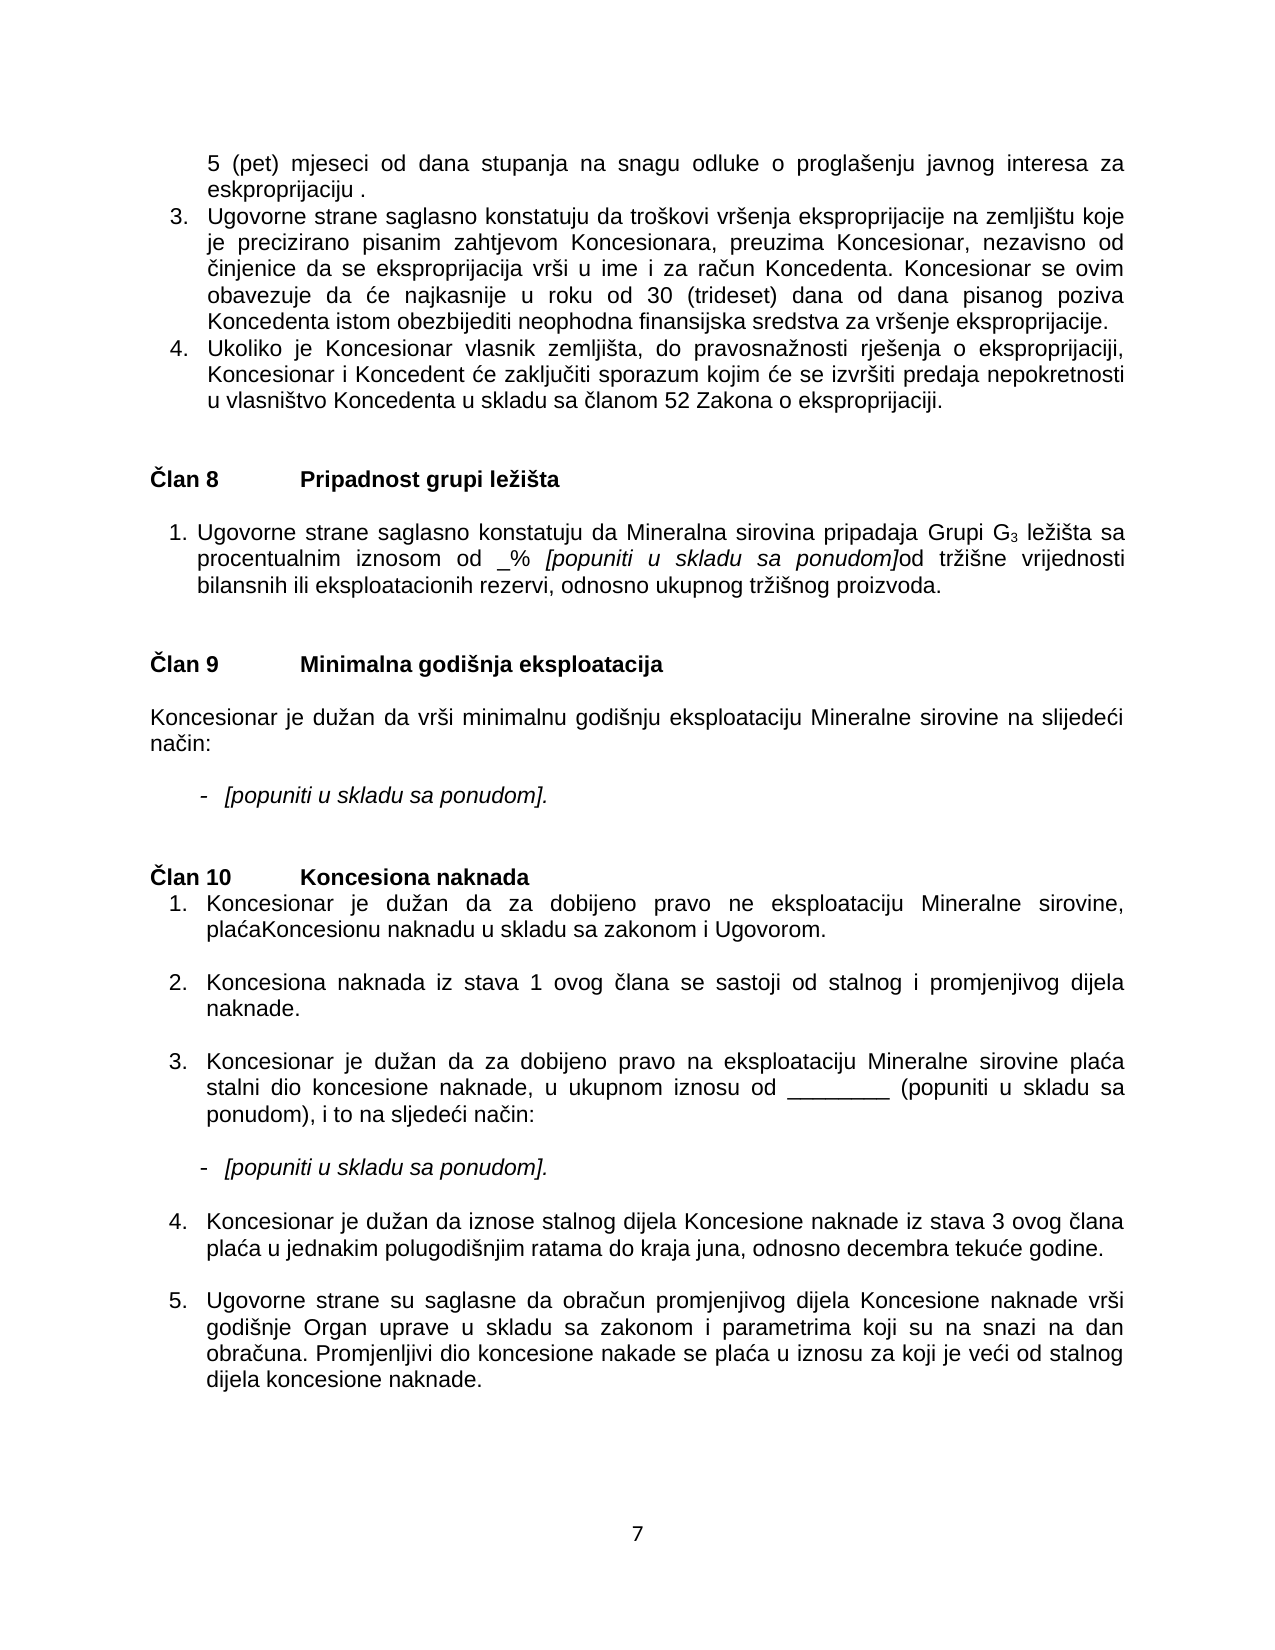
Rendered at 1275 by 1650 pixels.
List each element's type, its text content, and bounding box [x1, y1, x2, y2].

list Koncesionar je dužan da za dobijeno pravo ne eksploataciju Mineralne sirovine, plaćaKoncesionu naknadu u skladu sa zakonom i Ugovorom. [169, 890, 1125, 943]
list Pripadnost grupi ležišta [150, 466, 1125, 493]
list Koncesiona naknada iz stava 1 ovog člana se sastoji od stalnog i promjenjivog dijela naknade. [169, 969, 1125, 1022]
text Koncesionar je dužan da vrši minimalnu godišnju eksploataciju Mineralne sirovine na slijedeći način: [150, 703, 1125, 756]
list Koncesiona naknada [150, 863, 1125, 890]
list [popuniti u skladu sa ponudom]. [197, 1153, 1125, 1182]
list Koncesionar je dužan da za dobijeno pravo na eksploataciju Mineralne sirovine plaća stalni dio koncesione naknade, u ukupnom iznosu od ________ (popuniti u skladu sa ponudom), i to na sljedeći način: [169, 1048, 1125, 1127]
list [169, 150, 1125, 203]
list Ugovorne strane saglasno konstatuju da troškovi vršenja eksproprijacije na zemljištu koje je precizirano pisanim zahtjevom Koncesionara, preuzima Koncesionar, nezavisno od činjenice da se eksproprijacija vrši u ime i za račun Koncedenta. Koncesionar se ovim obavezuje da će najkasnije u roku od 30 (trideset) dana od dana pisanog poziva Koncedenta istom obezbijediti neophodna finansijska sredstva za vršenje eksproprijacije. [169, 203, 1125, 334]
list Ugovorne strane saglasno konstatuju da Mineralna sirovina pripadaja Grupi G3 ležišta sa procentualnim iznosom od _% [popuniti u skladu sa ponudom]od tržišne vrijednosti bilansnih ili eksploatacionih rezervi, odnosno ukupnog tržišnog proizvoda. [169, 519, 1125, 598]
list Koncesionar je dužan da iznose stalnog dijela Koncesione naknade iz stava 3 ovog člana plaća u jednakim polugodišnjim ratama do kraja juna, odnosno decembra tekuće godine. [169, 1208, 1125, 1261]
list [popuniti u skladu sa ponudom]. [197, 782, 1125, 811]
list Ugovorne strane su saglasne da obračun promjenjivog dijela Koncesione naknade vrši godišnje Organ uprave u skladu sa zakonom i parametrima koji su na snazi na dan obračuna. Promjenljivi dio koncesione nakade se plaća u iznosu za koji je veći od stalnog dijela koncesione naknade. [169, 1287, 1125, 1393]
list Minimalna godišnja eksploatacija [150, 651, 1125, 677]
list Ukoliko je Koncesionar vlasnik zemljišta, do pravosnažnosti rješenja o eksproprijaciji, Koncesionar i Koncedent će zaključiti sporazum kojim će se izvršiti predaja nepokretnosti u vlasništvo Koncedenta u skladu sa članom 52 Zakona o eksproprijaciji. [169, 334, 1125, 413]
